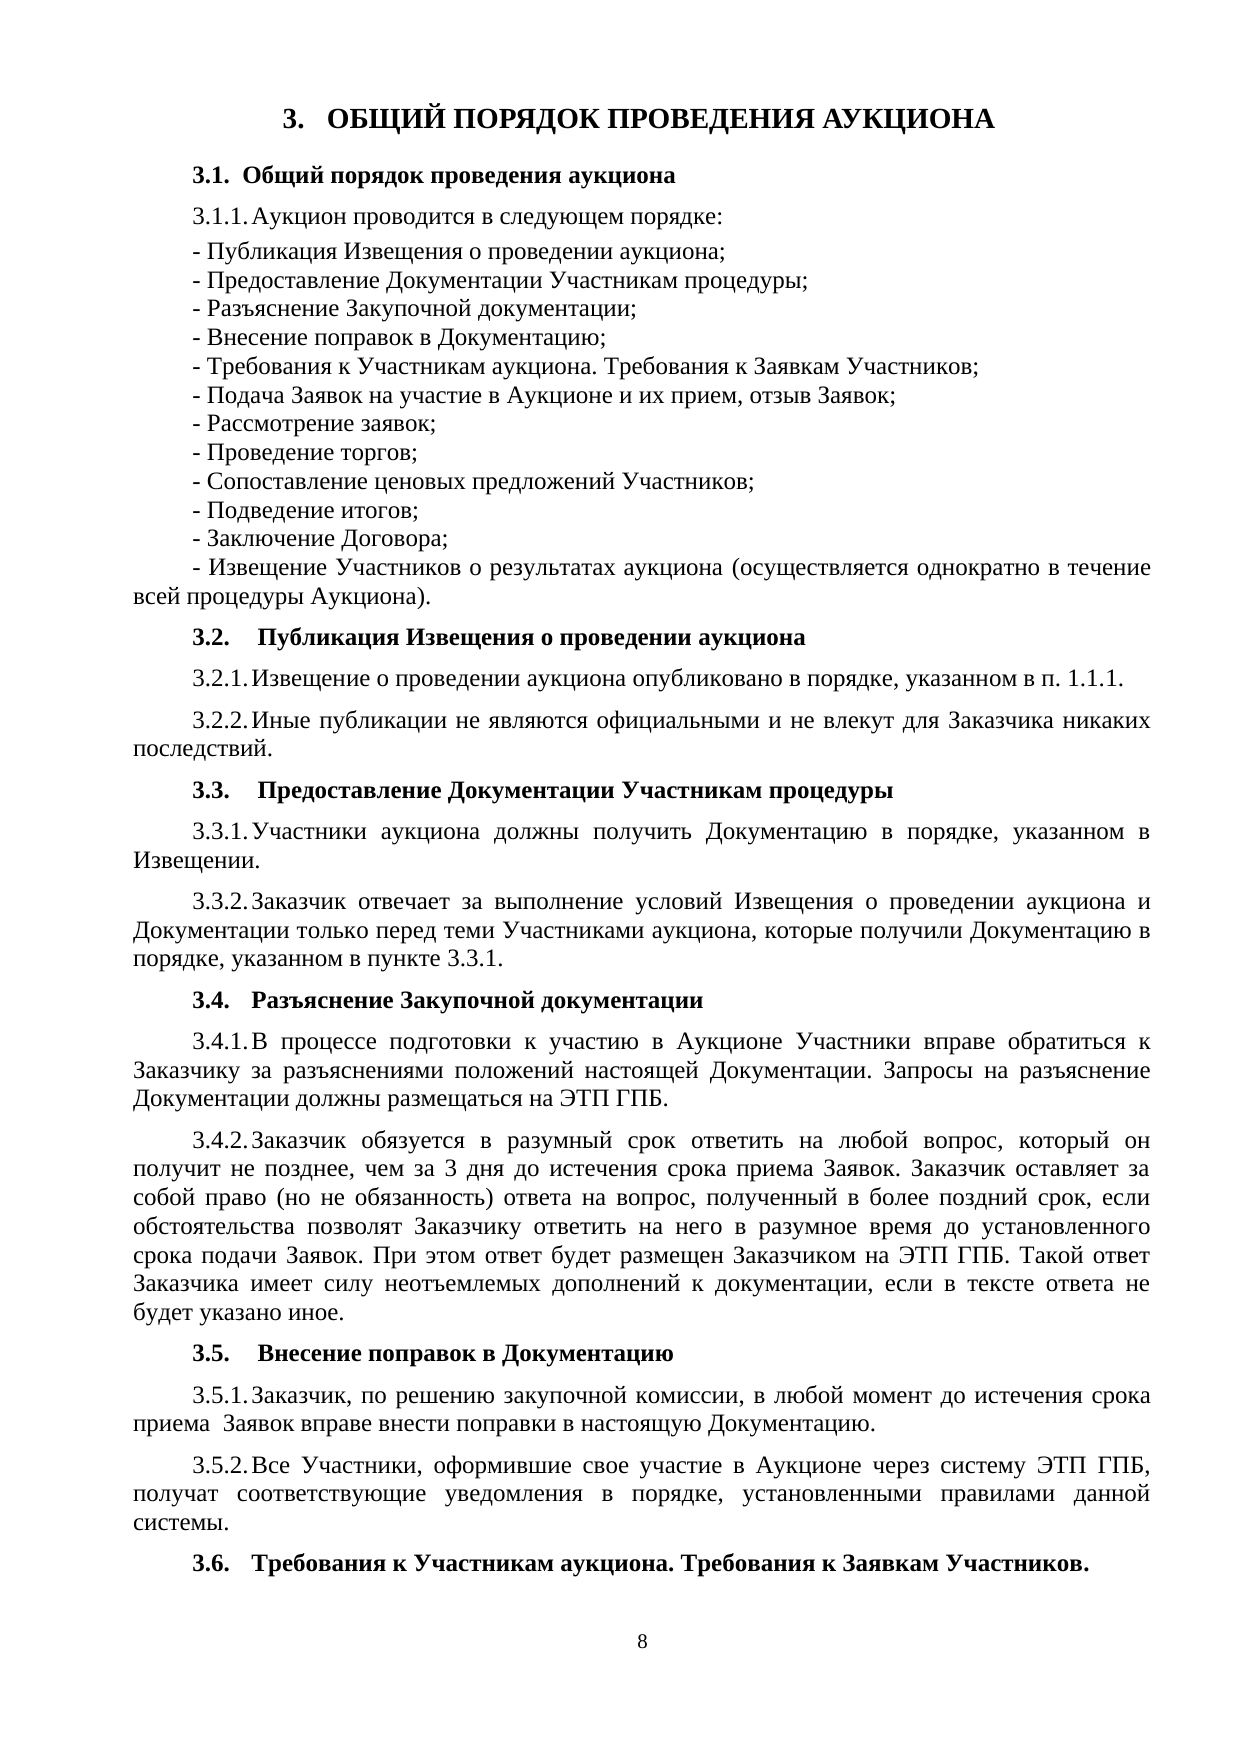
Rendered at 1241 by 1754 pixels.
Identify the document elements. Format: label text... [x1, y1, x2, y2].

subtitle ОБЩИЙ ПОРЯДОК ПРОВЕДЕНИЯ АУКЦИОНА [126, 101, 1152, 135]
subtitle В процессе подготовки к участию в Аукционе Участники вправе обратиться к Заказчику за разъяснениями положений настоящей Документации. Запросы на разъяснение Документации должны размещаться на ЭТП ГПБ. [133, 1026, 1152, 1112]
subtitle Требования к Участникам аукциона. Требования к Заявкам Участников. [133, 1548, 1152, 1577]
subtitle Внесение поправок в Документацию [133, 1338, 1152, 1367]
subtitle Все Участники, оформившие свое участие в Аукционе через систему ЭТП ГПБ, получат соответствующие уведомления в порядке, установленными правилами данной системы. [133, 1450, 1152, 1536]
subtitle Разъяснение Закупочной документации [133, 985, 1152, 1013]
list - Извещение Участников о результатах аукциона (осуществляется однократно в течение всей процедуры Аукциона). [133, 552, 1152, 610]
list - Рассмотрение заявок; [133, 408, 1152, 437]
list - Проведение торгов; [133, 437, 1152, 466]
subtitle Извещение о проведении аукциона опубликовано в порядке, указанном в п. 1.1.1. [133, 663, 1152, 692]
subtitle Заказчик обязуется в разумный срок ответить на любой вопрос, который он получит не позднее, чем за 3 дня до истечения срока приема Заявок. Заказчик оставляет за собой право (но не обязанность) ответа на вопрос, полученный в более поздний срок, если обстоятельства позволят Заказчику ответить на него в разумное время до установленного срока подачи Заявок. При этом ответ будет размещен Заказчиком на ЭТП ГПБ. Такой ответ Заказчика имеет силу неотъемлемых дополнений к документации, если в тексте ответа не будет указано иное. [133, 1125, 1152, 1326]
subtitle Заказчик, по решению закупочной комиссии, в любой момент до истечения срока приема Заявок вправе внести поправки в настоящую Документацию. [133, 1380, 1152, 1437]
list - Требования к Участникам аукциона. Требования к Заявкам Участников; [133, 351, 1152, 380]
list - Подведение итогов; [133, 495, 1152, 523]
list - Подача Заявок на участие в Аукционе и их прием, отзыв Заявок; [133, 380, 1152, 408]
list - Публикация Извещения о проведении аукциона; [133, 236, 1152, 265]
subtitle Заказчик отвечает за выполнение условий Извещения о проведении аукциона и Документации только перед теми Участниками аукциона, которые получили Документацию в порядке, указанном в пункте 3.3.1. [133, 886, 1152, 972]
list - Внесение поправок в Документацию; [133, 322, 1152, 351]
subtitle Аукцион проводится в следующем порядке: [133, 201, 1152, 230]
subtitle Предоставление Документации Участникам процедуры [133, 775, 1152, 803]
subtitle Участники аукциона должны получить Документацию в порядке, указанном в Извещении. [133, 816, 1152, 873]
list - Разъяснение Закупочной документации; [133, 293, 1152, 322]
subtitle Иные публикации не являются официальными и не влекут для Заказчика никаких последствий. [133, 705, 1152, 762]
list - Предоставление Документации Участникам процедуры; [133, 265, 1152, 293]
list - Сопоставление ценовых предложений Участников; [133, 466, 1152, 495]
subtitle 3.1. Общий порядок проведения аукциона [162, 160, 1152, 188]
list - Заключение Договора; [133, 523, 1152, 552]
subtitle Публикация Извещения о проведении аукциона [133, 622, 1152, 651]
